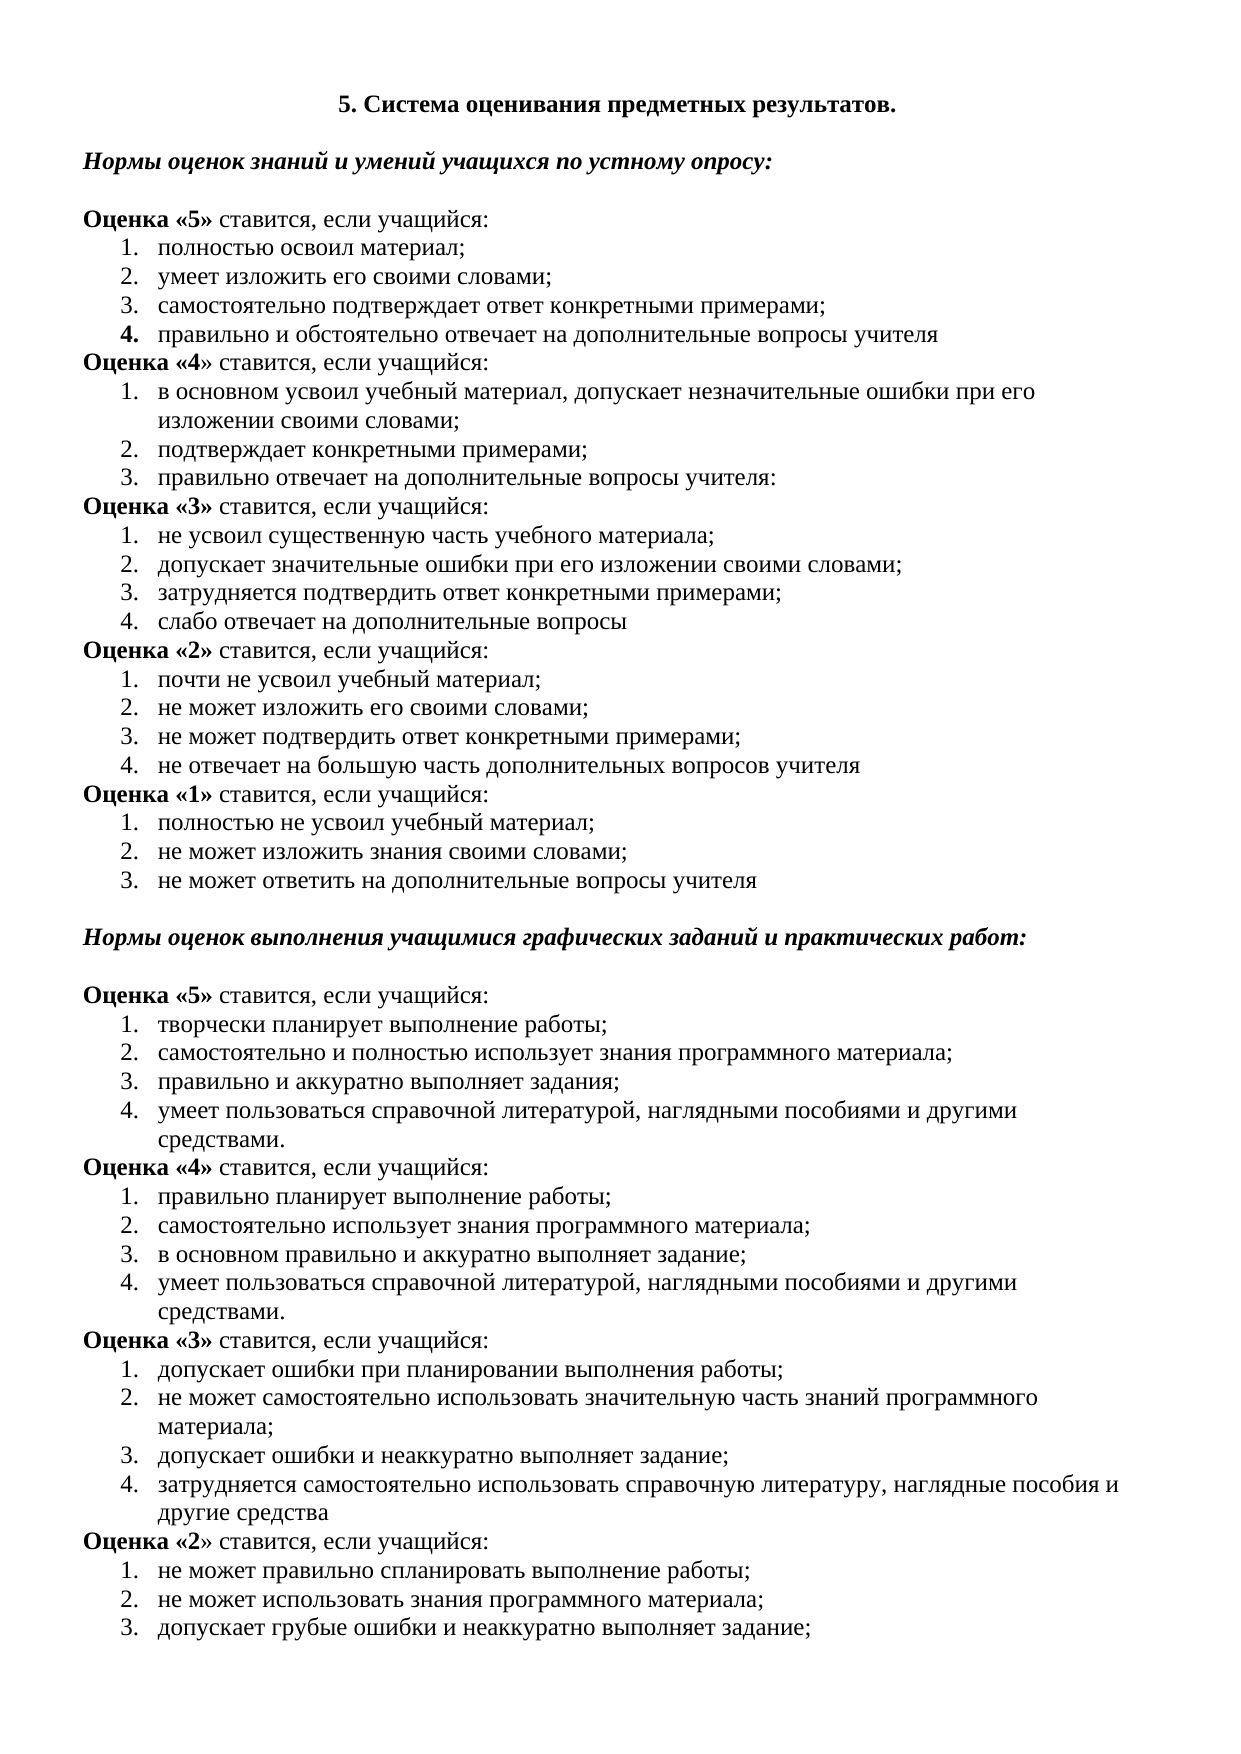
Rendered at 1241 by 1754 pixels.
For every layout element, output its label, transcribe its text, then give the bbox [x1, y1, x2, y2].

list затрудняется подтвердить ответ конкретными примерами; [120, 577, 1152, 606]
list самостоятельно подтверждает ответ конкретными примерами; [120, 290, 1152, 319]
list полностью освоил материал; [120, 232, 1152, 261]
list допускает грубые ошибки и неаккуратно выполняет задание; [120, 1612, 1152, 1641]
text Нормы оценок выполнения учащимися графических заданий и практических работ: [83, 922, 1152, 951]
list подтверждает конкретными примерами; [120, 434, 1152, 462]
list допускает значительные ошибки при его изложении своими словами; [120, 549, 1152, 577]
text Оценка «2» ставится, если учащийся: [83, 1526, 1152, 1555]
list не может ответить на дополнительные вопросы учителя [120, 865, 1152, 894]
list слабо отвечает на дополнительные вопросы [120, 606, 1152, 635]
list не может правильно спланировать выполнение работы; [120, 1555, 1152, 1584]
list умеет изложить его своими словами; [120, 261, 1152, 290]
list полностью не усвоил учебный материал; [120, 807, 1152, 836]
list почти не усвоил учебный материал; [120, 664, 1152, 692]
list в основном усвоил учебный материал, допускает незначительные ошибки при его изложении своими словами; [120, 376, 1152, 434]
text Нормы оценок знаний и умений учащихся по устному опросу: [83, 146, 1152, 175]
list не может изложить его своими словами; [120, 692, 1152, 721]
text Оценка «2» ставится, если учащийся: [83, 635, 1152, 664]
list не может подтвердить ответ конкретными примерами; [120, 721, 1152, 750]
list затрудняется самостоятельно использовать справочную литературу, наглядные пособия и другие средства [120, 1469, 1152, 1526]
list самостоятельно использует знания программного материала; [120, 1210, 1152, 1239]
list не отвечает на большую часть дополнительных вопросов учителя [120, 750, 1152, 779]
text Оценка «4» ставится, если учащийся: [83, 347, 1152, 376]
text Оценка «3» ставится, если учащийся: [83, 1325, 1152, 1354]
list правильно и обстоятельно отвечает на дополнительные вопросы учителя [120, 319, 1152, 347]
text Оценка «5» ставится, если учащийся: [83, 980, 1152, 1009]
list не может изложить знания своими словами; [120, 836, 1152, 865]
text Оценка «4» ставится, если учащийся: [83, 1152, 1152, 1181]
list самостоятельно и полностью использует знания программного материала; [120, 1037, 1152, 1066]
list допускает ошибки при планировании выполнения работы; [120, 1354, 1152, 1382]
list правильно планирует выполнение работы; [120, 1181, 1152, 1210]
text Оценка «3» ставится, если учащийся: [83, 491, 1152, 520]
list правильно и аккуратно выполняет задания; [120, 1066, 1152, 1095]
list правильно отвечает на дополнительные вопросы учителя: [120, 462, 1152, 491]
text Оценка «5» ставится, если учащийся: [83, 204, 1152, 232]
list умеет пользоваться справочной литературой, наглядными пособиями и другими средствами. [120, 1267, 1152, 1325]
list допускает ошибки и неаккуратно выполняет задание; [120, 1440, 1152, 1469]
text Оценка «1» ставится, если учащийся: [83, 779, 1152, 807]
text 5. Система оценивания предметных результатов. [83, 89, 1152, 117]
list не усвоил существенную часть учебного материала; [120, 520, 1152, 549]
list умеет пользоваться справочной литературой, наглядными пособиями и другими средствами. [120, 1095, 1152, 1152]
list не может самостоятельно использовать значительную часть знаний программного материала; [120, 1382, 1152, 1440]
list творчески планирует выполнение работы; [120, 1009, 1152, 1037]
list в основном правильно и аккуратно выполняет задание; [120, 1239, 1152, 1267]
list не может использовать знания программного материала; [120, 1584, 1152, 1612]
